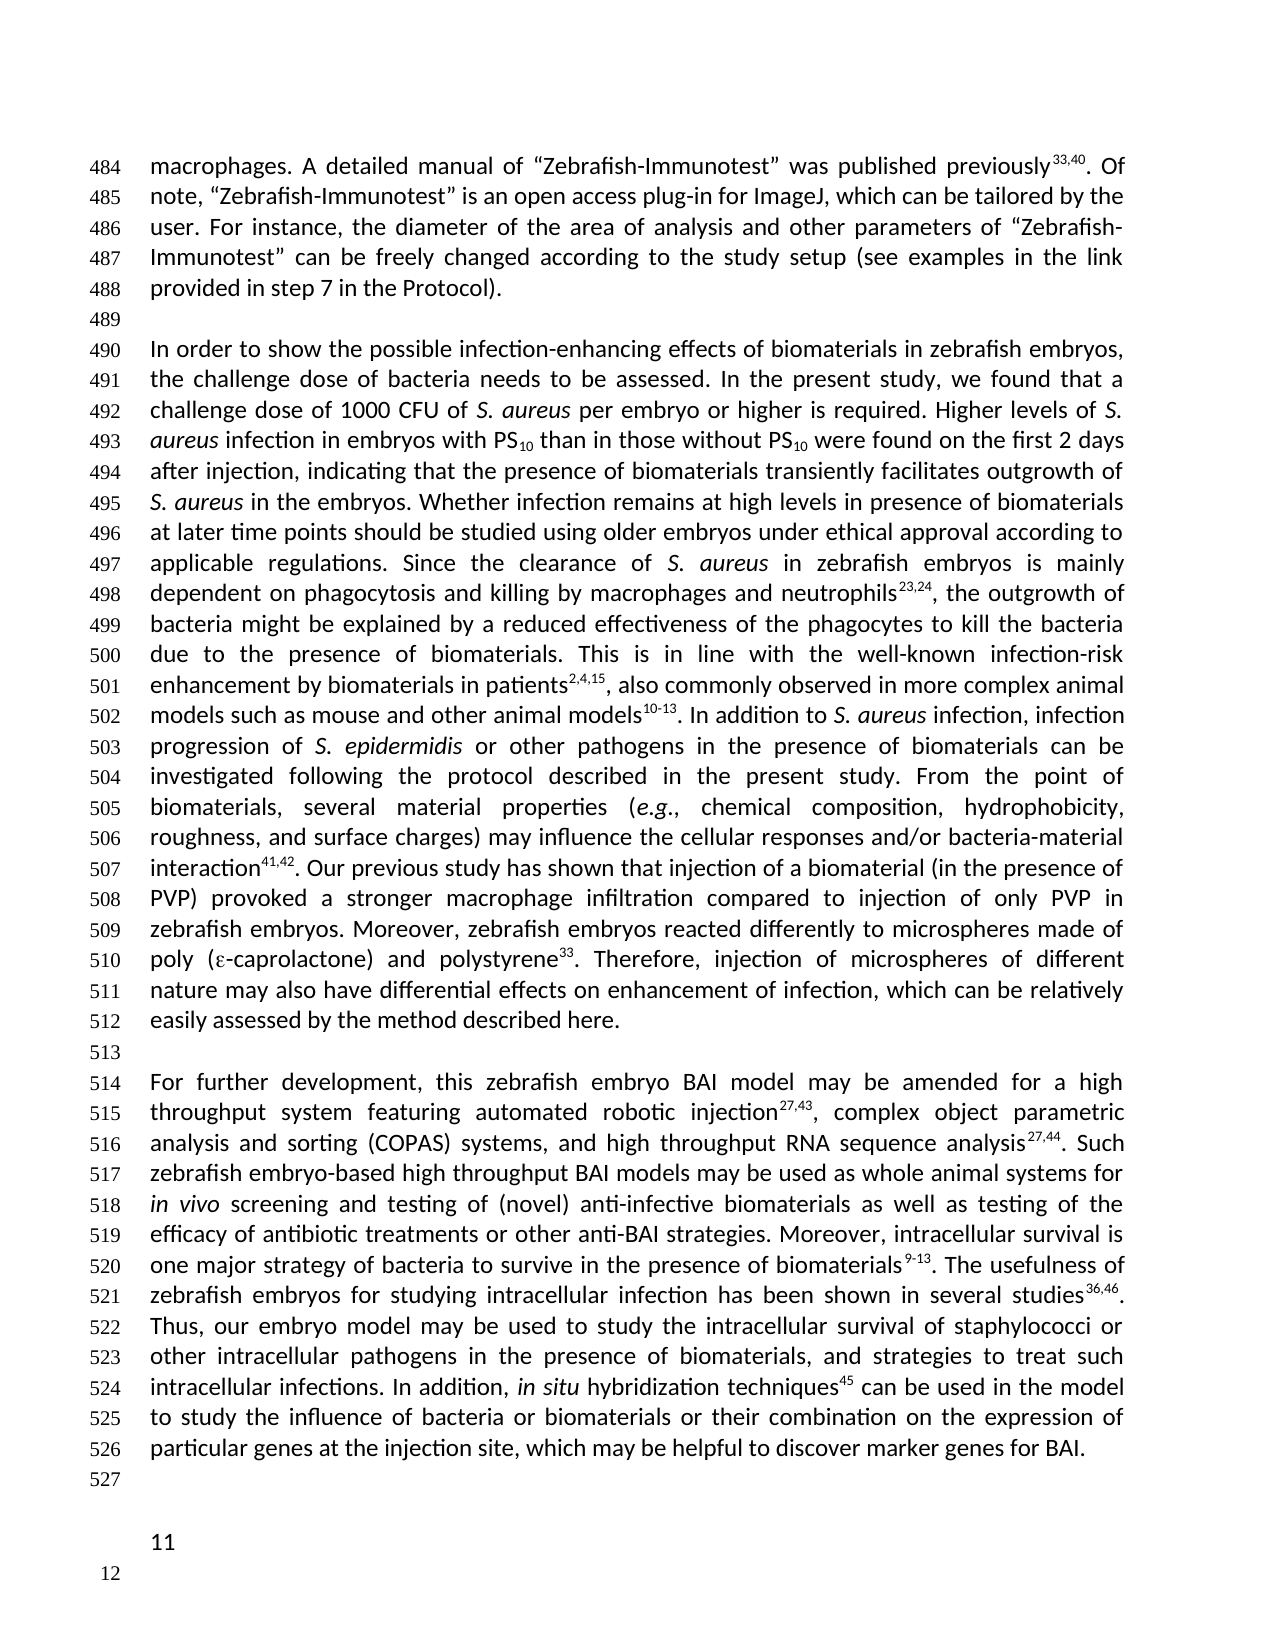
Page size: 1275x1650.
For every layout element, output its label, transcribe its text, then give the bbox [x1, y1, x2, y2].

text For further development, this zebrafish embryo BAI model may be amended for a high throughput system featuring automated robotic injection27,43, complex object parametric analysis and sorting (COPAS) systems, and high throughput RNA sequence analysis27,44. Such zebrafish embryo-based high throughput BAI models may be used as whole animal systems for in vivo screening and testing of (novel) anti-infective biomaterials as well as testing of the efficacy of antibiotic treatments or other anti-BAI strategies. Moreover, intracellular survival is one major strategy of bacteria to survive in the presence of biomaterials9-13. The usefulness of zebrafish embryos for studying intracellular infection has been shown in several studies36,46. Thus, our embryo model may be used to study the intracellular survival of staphylococci or other intracellular pathogens in the presence of biomaterials, and strategies to treat such intracellular infections. In addition, in situ hybridization techniques45 can be used in the model to study the influence of bacteria or biomaterials or their combination on the expression of particular genes at the injection site, which may be helpful to discover marker genes for BAI. [150, 1066, 1125, 1462]
text In order to show the possible infection-enhancing effects of biomaterials in zebrafish embryos, the challenge dose of bacteria needs to be assessed. In the present study, we found that a challenge dose of 1000 CFU of S. aureus per embryo or higher is required. Higher levels of S. aureus infection in embryos with PS10 than in those without PS10 were found on the first 2 days after injection, indicating that the presence of biomaterials transiently facilitates outgrowth of S. aureus in the embryos. Whether infection remains at high levels in presence of biomaterials at later time points should be studied using older embryos under ethical approval according to applicable regulations. Since the clearance of S. aureus in zebrafish embryos is mainly dependent on phagocytosis and killing by macrophages and neutrophils23,24, the outgrowth of bacteria might be explained by a reduced effectiveness of the phagocytes to kill the bacteria due to the presence of biomaterials. This is in line with the well-known infection-risk enhancement by biomaterials in patients2,4,15, also commonly observed in more complex animal models such as mouse and other animal models10-13. In addition to S. aureus infection, infection progression of S. epidermidis or other pathogens in the presence of biomaterials can be investigated following the protocol described in the present study. From the point of biomaterials, several material properties (e.g., chemical composition, hydrophobicity, roughness, and surface charges) may influence the cellular responses and/or bacteria-material interaction41,42. Our previous study has shown that injection of a biomaterial (in the presence of PVP) provoked a stronger macrophage infiltration compared to injection of only PVP in zebrafish embryos. Moreover, zebrafish embryos reacted differently to microspheres made of poly (-caprolactone) and polystyrene33. Therefore, injection of microspheres of different nature may also have differential effects on enhancement of infection, which can be relatively easily assessed by the method described here. [150, 333, 1125, 1035]
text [150, 150, 1125, 303]
